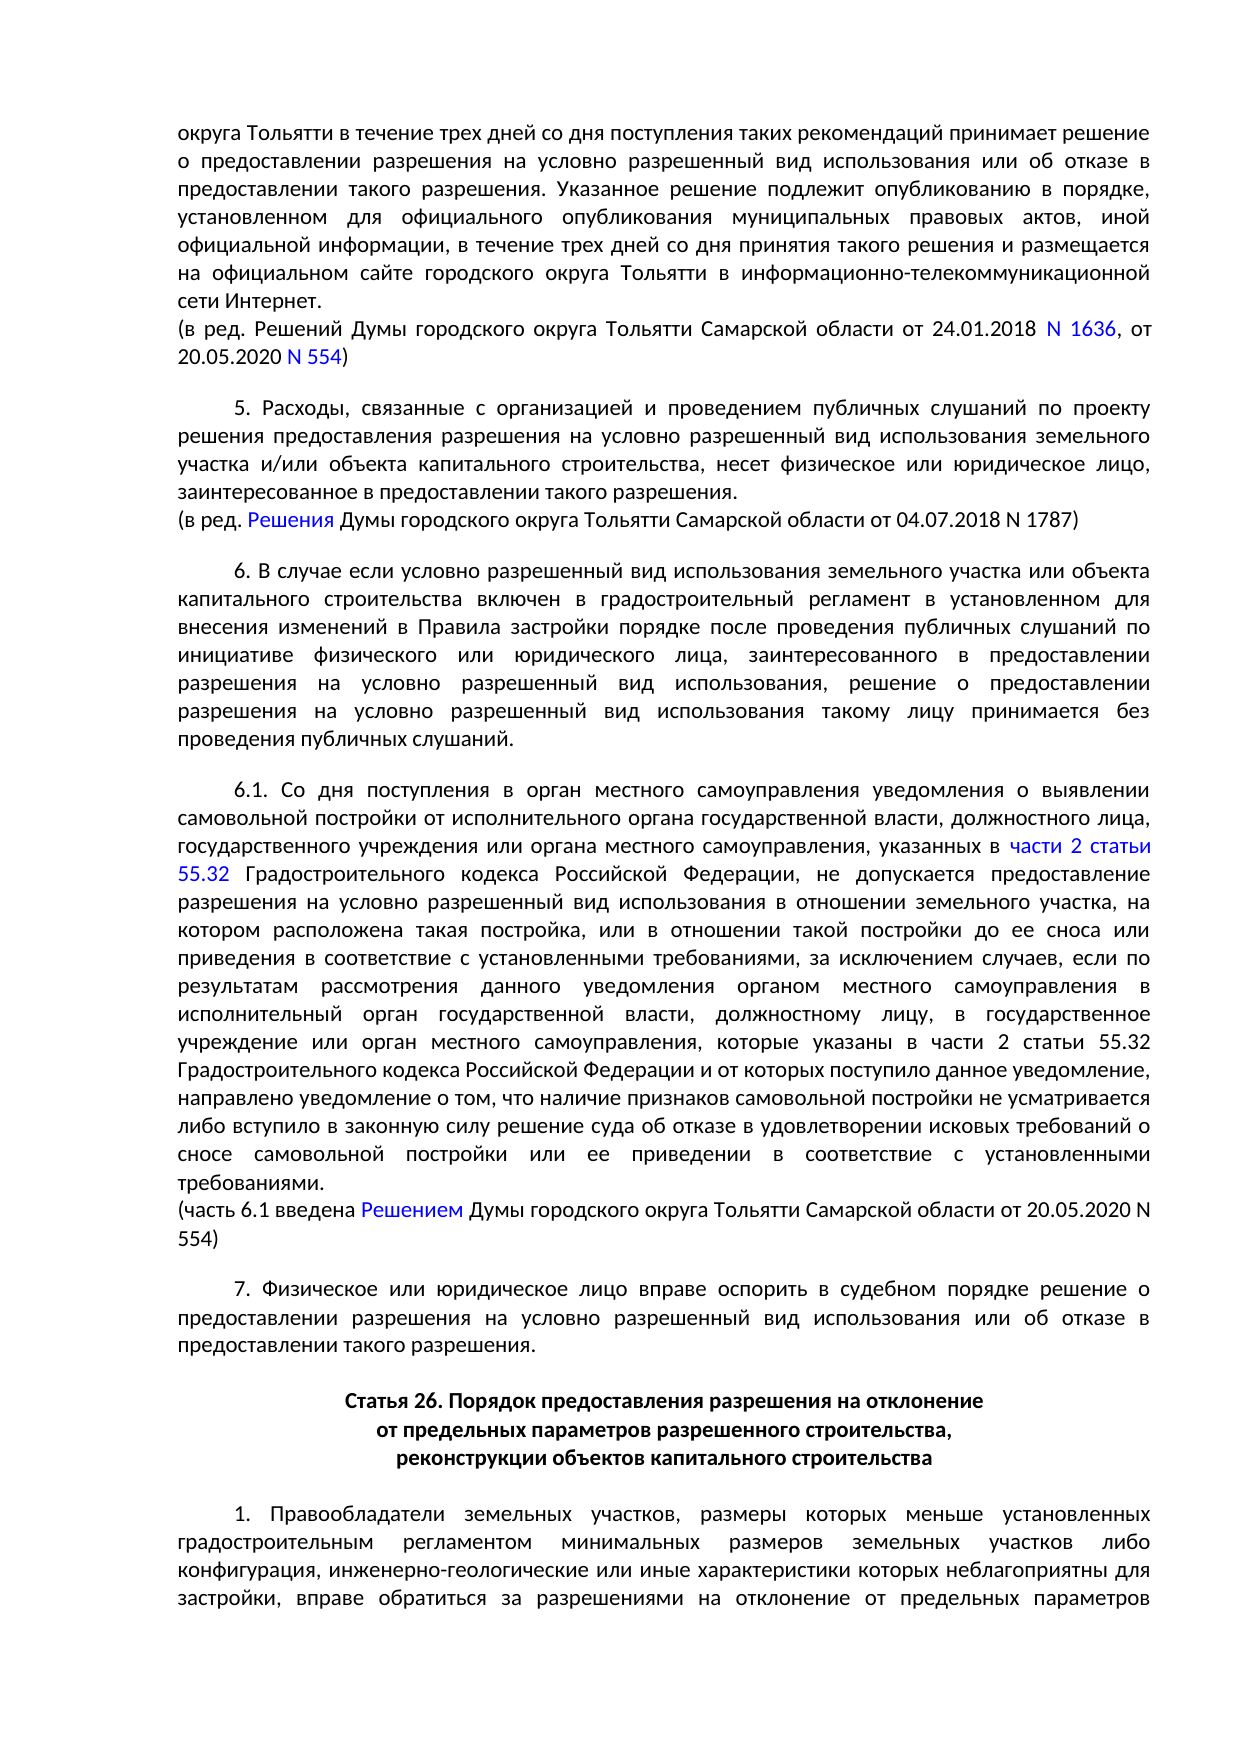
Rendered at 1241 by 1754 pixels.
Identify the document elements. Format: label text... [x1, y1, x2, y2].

title реконструкции объектов капитального строительства [177, 1443, 1152, 1471]
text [177, 1499, 1152, 1611]
text (в ред. Решений Думы городского округа Тольятти Самарской области от 24.01.2018 N 1636, от 20.05.2020 N 554) [177, 314, 1152, 370]
text 5. Расходы, связанные с организацией и проведением публичных слушаний по проекту решения предоставления разрешения на условно разрешенный вид использования земельного участка и/или объекта капитального строительства, несет физическое или юридическое лицо, заинтересованное в предоставлении такого разрешения. [177, 393, 1152, 505]
text 6.1. Со дня поступления в орган местного самоуправления уведомления о выявлении самовольной постройки от исполнительного органа государственной власти, должностного лица, государственного учреждения или органа местного самоуправления, указанных в части 2 статьи 55.32 Градостроительного кодекса Российской Федерации, не допускается предоставление разрешения на условно разрешенный вид использования в отношении земельного участка, на котором расположена такая постройка, или в отношении такой постройки до ее сноса или приведения в соответствие с установленными требованиями, за исключением случаев, если по результатам рассмотрения данного уведомления органом местного самоуправления в исполнительный орган государственной власти, должностному лицу, в государственное учреждение или орган местного самоуправления, которые указаны в части 2 статьи 55.32 Градостроительного кодекса Российской Федерации и от которых поступило данное уведомление, направлено уведомление о том, что наличие признаков самовольной постройки не усматривается либо вступило в законную силу решение суда об отказе в удовлетворении исковых требований о сносе самовольной постройки или ее приведении в соответствие с установленными требованиями. [177, 775, 1152, 1196]
text 6. В случае если условно разрешенный вид использования земельного участка или объекта капитального строительства включен в градостроительный регламент в установленном для внесения изменений в Правила застройки порядке после проведения публичных слушаний по инициативе физического или юридического лица, заинтересованного в предоставлении разрешения на условно разрешенный вид использования, решение о предоставлении разрешения на условно разрешенный вид использования такому лицу принимается без проведения публичных слушаний. [177, 556, 1152, 752]
title от предельных параметров разрешенного строительства, [177, 1415, 1152, 1443]
text 7. Физическое или юридическое лицо вправе оспорить в судебном порядке решение о предоставлении разрешения на условно разрешенный вид использования или об отказе в предоставлении такого разрешения. [177, 1274, 1152, 1359]
title Статья 26. Порядок предоставления разрешения на отклонение [177, 1387, 1152, 1415]
text (в ред. Решения Думы городского округа Тольятти Самарской области от 04.07.2018 N 1787) [177, 505, 1152, 533]
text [177, 118, 1152, 314]
text (часть 6.1 введена Решением Думы городского округа Тольятти Самарской области от 20.05.2020 N 554) [177, 1196, 1152, 1252]
